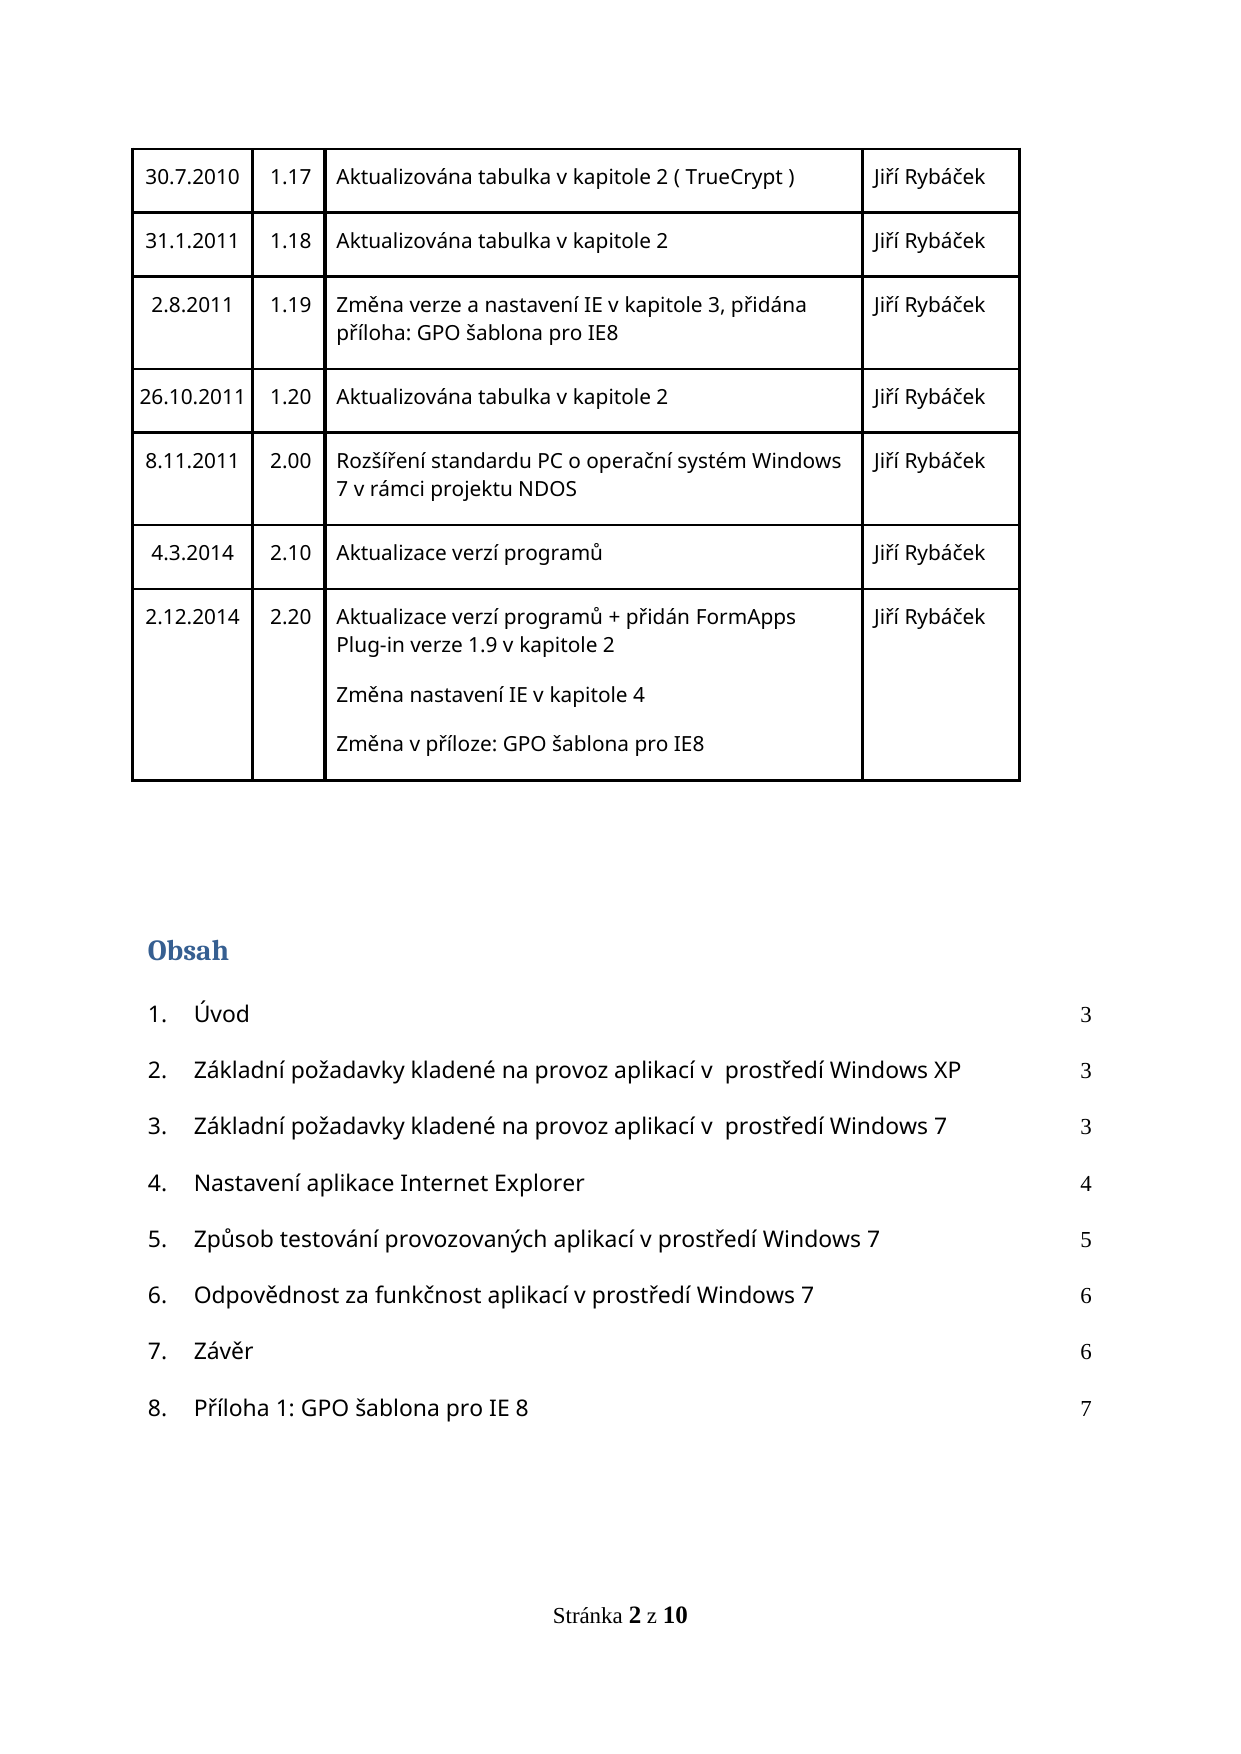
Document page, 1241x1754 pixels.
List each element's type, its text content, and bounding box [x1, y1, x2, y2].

table_cell Jiří Rybáček [864, 590, 1018, 778]
table_cell 2.10 [254, 526, 323, 588]
table_cell 1.17 [254, 150, 323, 211]
table_cell Jiří Rybáček [864, 434, 1018, 524]
table_cell Jiří Rybáček [864, 370, 1018, 431]
table_cell 8.11.2011 [134, 434, 251, 524]
table_cell Jiří Rybáček [864, 278, 1018, 368]
table_cell 1.20 [254, 370, 323, 431]
table_cell 2.00 [254, 434, 323, 524]
table_cell 30.7.2010 [134, 150, 251, 211]
table_cell Změna verze a nastavení IE v kapitole 3, přidána příloha: GPO šablona pro IE8 [327, 278, 861, 368]
table_cell 26.10.2011 [134, 370, 251, 431]
table_cell 2.20 [254, 590, 323, 778]
table_cell 31.1.2011 [134, 214, 251, 275]
table_cell 1.18 [254, 214, 323, 275]
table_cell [327, 150, 861, 211]
table_cell Jiří Rybáček [864, 214, 1018, 275]
table_cell Aktualizována tabulka v kapitole 2 [327, 214, 861, 275]
table_cell Jiří Rybáček [864, 150, 1018, 211]
table_cell 1.19 [254, 278, 323, 368]
table_cell Aktualizována tabulka v kapitole 2 [327, 370, 861, 431]
table_cell 2.12.2014 [134, 590, 251, 778]
table_cell 2.8.2011 [134, 278, 251, 368]
table_cell Aktualizace verzí programů + přidán FormApps Plug-in verze 1.9 v kapitole 2 Změna nastavení IE v kapitole 4 Změna v příloze: GPO šablona pro IE8 [327, 590, 861, 778]
table_cell Rozšíření standardu PC o operační systém Windows 7 v rámci projektu NDOS [327, 434, 861, 524]
table_cell 4.3.2014 [134, 526, 251, 588]
table_cell Aktualizace verzí programů [327, 526, 861, 588]
table_cell Jiří Rybáček [864, 526, 1018, 588]
